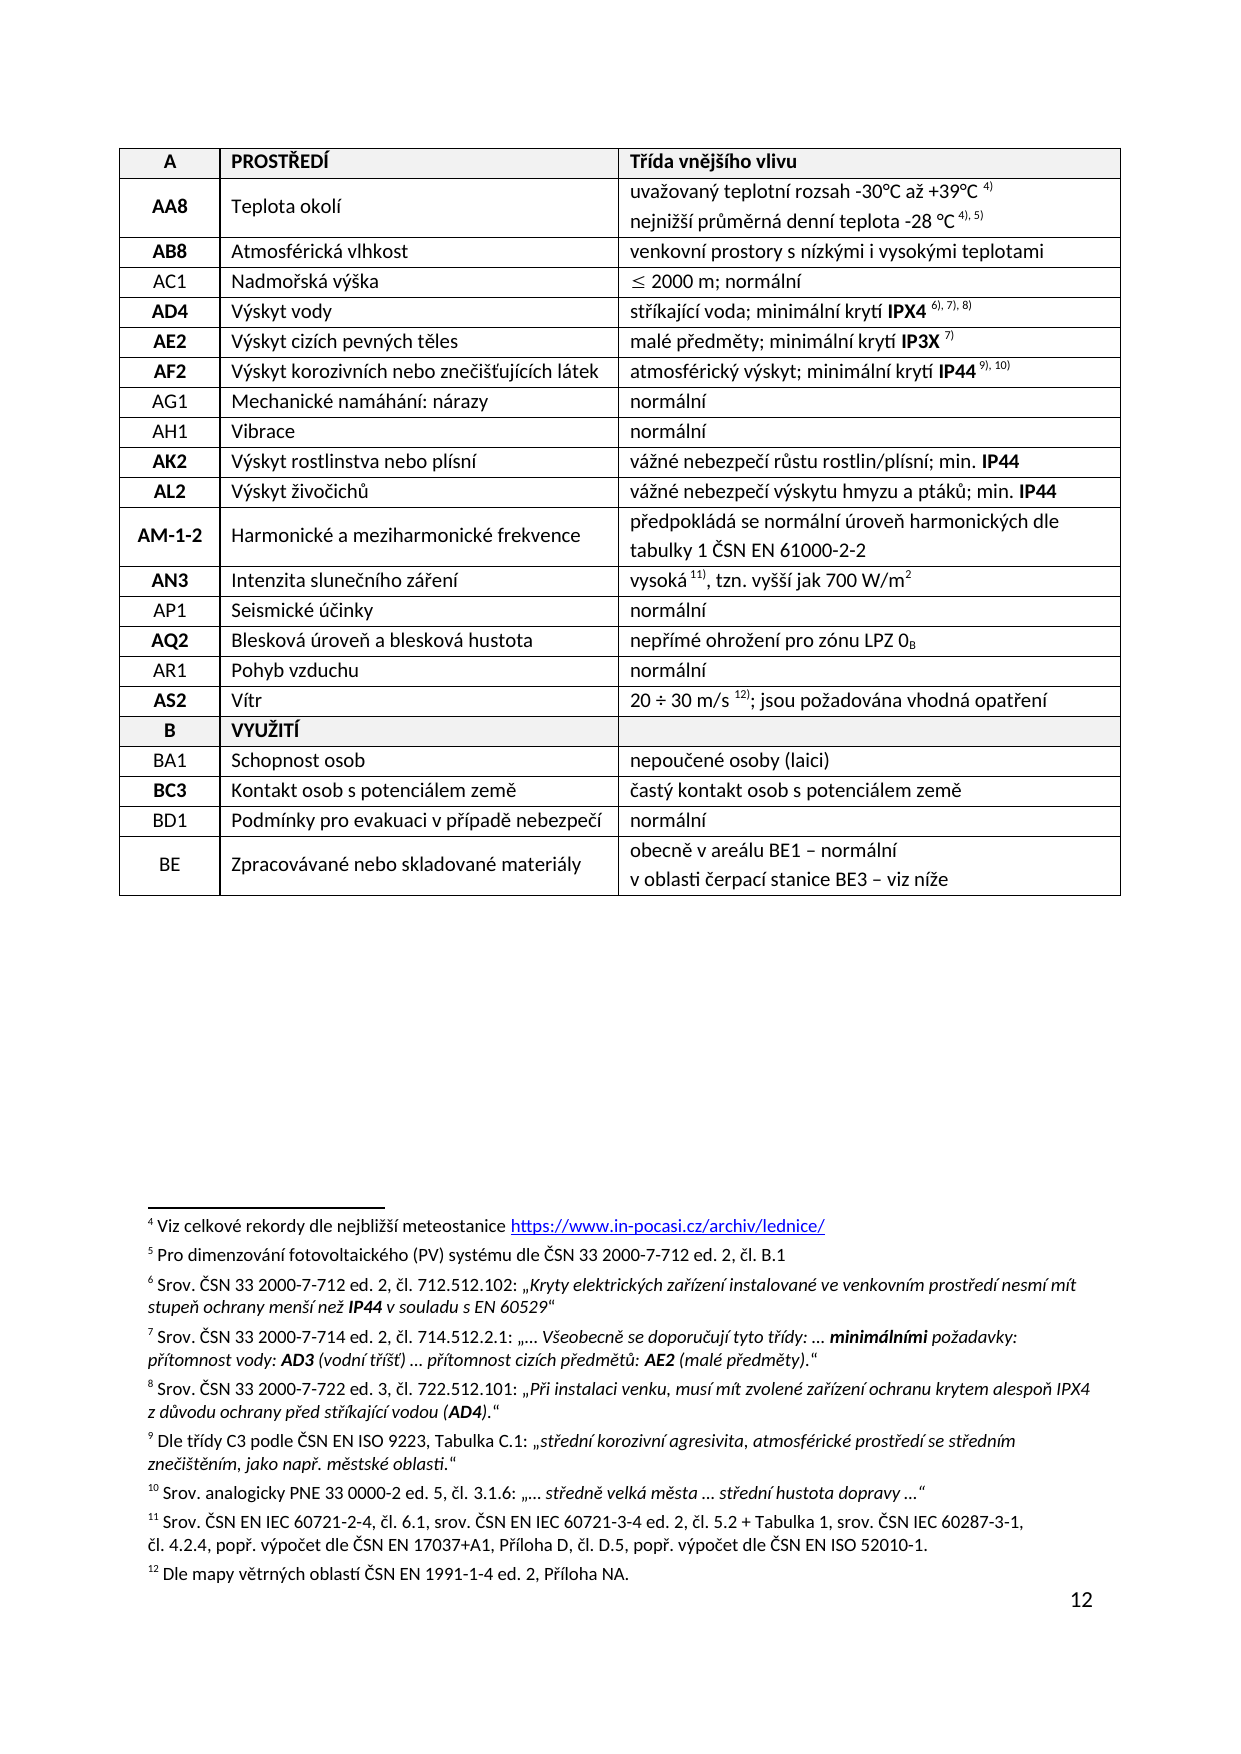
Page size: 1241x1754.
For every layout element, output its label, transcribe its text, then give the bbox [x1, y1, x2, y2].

table_cell Pohyb vzduchu [221, 657, 618, 686]
table_cell Teplota okolí [221, 179, 618, 237]
table_header A [120, 149, 219, 178]
table_cell předpokládá se normální úroveň harmonických dle tabulky 1 ČSN EN 61000-2-2 [619, 508, 1120, 566]
table_cell uvažovaný teplotní rozsah -30°C až +39°C ) nejnižší průměrná denní teplota -28 °C 4), ) [619, 179, 1120, 237]
table_cell AL2 [120, 478, 219, 507]
table_cell normální [619, 418, 1120, 447]
table_cell VYUŽITÍ [221, 717, 618, 746]
table_cell venkovní prostory s nízkými i vysokými teplotami [619, 238, 1120, 267]
table_cell [619, 717, 1120, 746]
table_cell normální [619, 657, 1120, 686]
table_header PROSTŘEDÍ [221, 149, 618, 178]
table_cell AQ2 [120, 627, 219, 656]
table_cell Vibrace [221, 418, 618, 447]
table_cell AC1 [120, 268, 219, 297]
table_cell AF2 [120, 358, 219, 387]
table_cell Atmosférická vlhkost [221, 238, 618, 267]
table_cell Výskyt cizích pevných těles [221, 328, 618, 357]
table_cell AP1 [120, 597, 219, 626]
table_cell AM-1-2 [120, 508, 219, 566]
table_cell Nadmořská výška [221, 268, 618, 297]
table_cell Schopnost osob [221, 747, 618, 776]
table_cell BC3 [120, 777, 219, 806]
table_cell Intenzita slunečního záření [221, 567, 618, 596]
table_cell vysoká ), tzn. vyšší jak 700 W/m2 [619, 567, 1120, 596]
table_cell vážné nebezpečí růstu rostlin/plísní; min. IP44 [619, 448, 1120, 477]
table_cell B [120, 717, 219, 746]
table_cell Výskyt živočichů [221, 478, 618, 507]
table_cell AB8 [120, 238, 219, 267]
table_cell nepřímé ohrožení pro zónu LPZ 0B [619, 627, 1120, 656]
table_cell Seismické účinky [221, 597, 618, 626]
table_cell častý kontakt osob s potenciálem země [619, 777, 1120, 806]
table_cell Blesková úroveň a blesková hustota [221, 627, 618, 656]
table_cell Výskyt rostlinstva nebo plísní [221, 448, 618, 477]
table_cell 20 ÷ 30 m/s ); jsou požadována vhodná opatření [619, 687, 1120, 716]
table_cell Zpracovávané nebo skladované materiály [221, 837, 618, 895]
table_cell Výskyt vody [221, 298, 618, 327]
table_cell normální [619, 388, 1120, 417]
table_cell AN3 [120, 567, 219, 596]
table_cell atmosférický výskyt; minimální krytí IP44 ), ) [619, 358, 1120, 387]
table_cell 2000 m; normální [619, 268, 1120, 297]
table_cell Mechanické namáhání: nárazy [221, 388, 618, 417]
table_cell AE2 [120, 328, 219, 357]
table_cell normální [619, 597, 1120, 626]
table_cell AG1 [120, 388, 219, 417]
table_cell vážné nebezpečí výskytu hmyzu a ptáků; min. IP44 [619, 478, 1120, 507]
table_cell stříkající voda; minimální krytí IPX4 ), ), ) [619, 298, 1120, 327]
table_cell Podmínky pro evakuaci v případě nebezpečí [221, 807, 618, 836]
table_cell normální [619, 807, 1120, 836]
table_cell AS2 [120, 687, 219, 716]
table_header Třída vnějšího vlivu [619, 149, 1120, 178]
table_cell AH1 [120, 418, 219, 447]
table_cell BE [120, 837, 219, 895]
table_cell Vítr [221, 687, 618, 716]
table_cell AD4 [120, 298, 219, 327]
table_cell BD1 [120, 807, 219, 836]
table_cell nepoučené osoby (laici) [619, 747, 1120, 776]
table_cell Výskyt korozivních nebo znečišťujících látek [221, 358, 618, 387]
table_cell Harmonické a meziharmonické frekvence [221, 508, 618, 566]
table_cell malé předměty; minimální krytí IP3X 7) [619, 328, 1120, 357]
table_cell BA1 [120, 747, 219, 776]
table_cell Kontakt osob s potenciálem země [221, 777, 618, 806]
table_cell AR1 [120, 657, 219, 686]
table_cell AK2 [120, 448, 219, 477]
table_cell AA8 [120, 179, 219, 237]
table_cell obecně v areálu BE1 – normální v oblasti čerpací stanice BE3 – viz níže [619, 837, 1120, 895]
